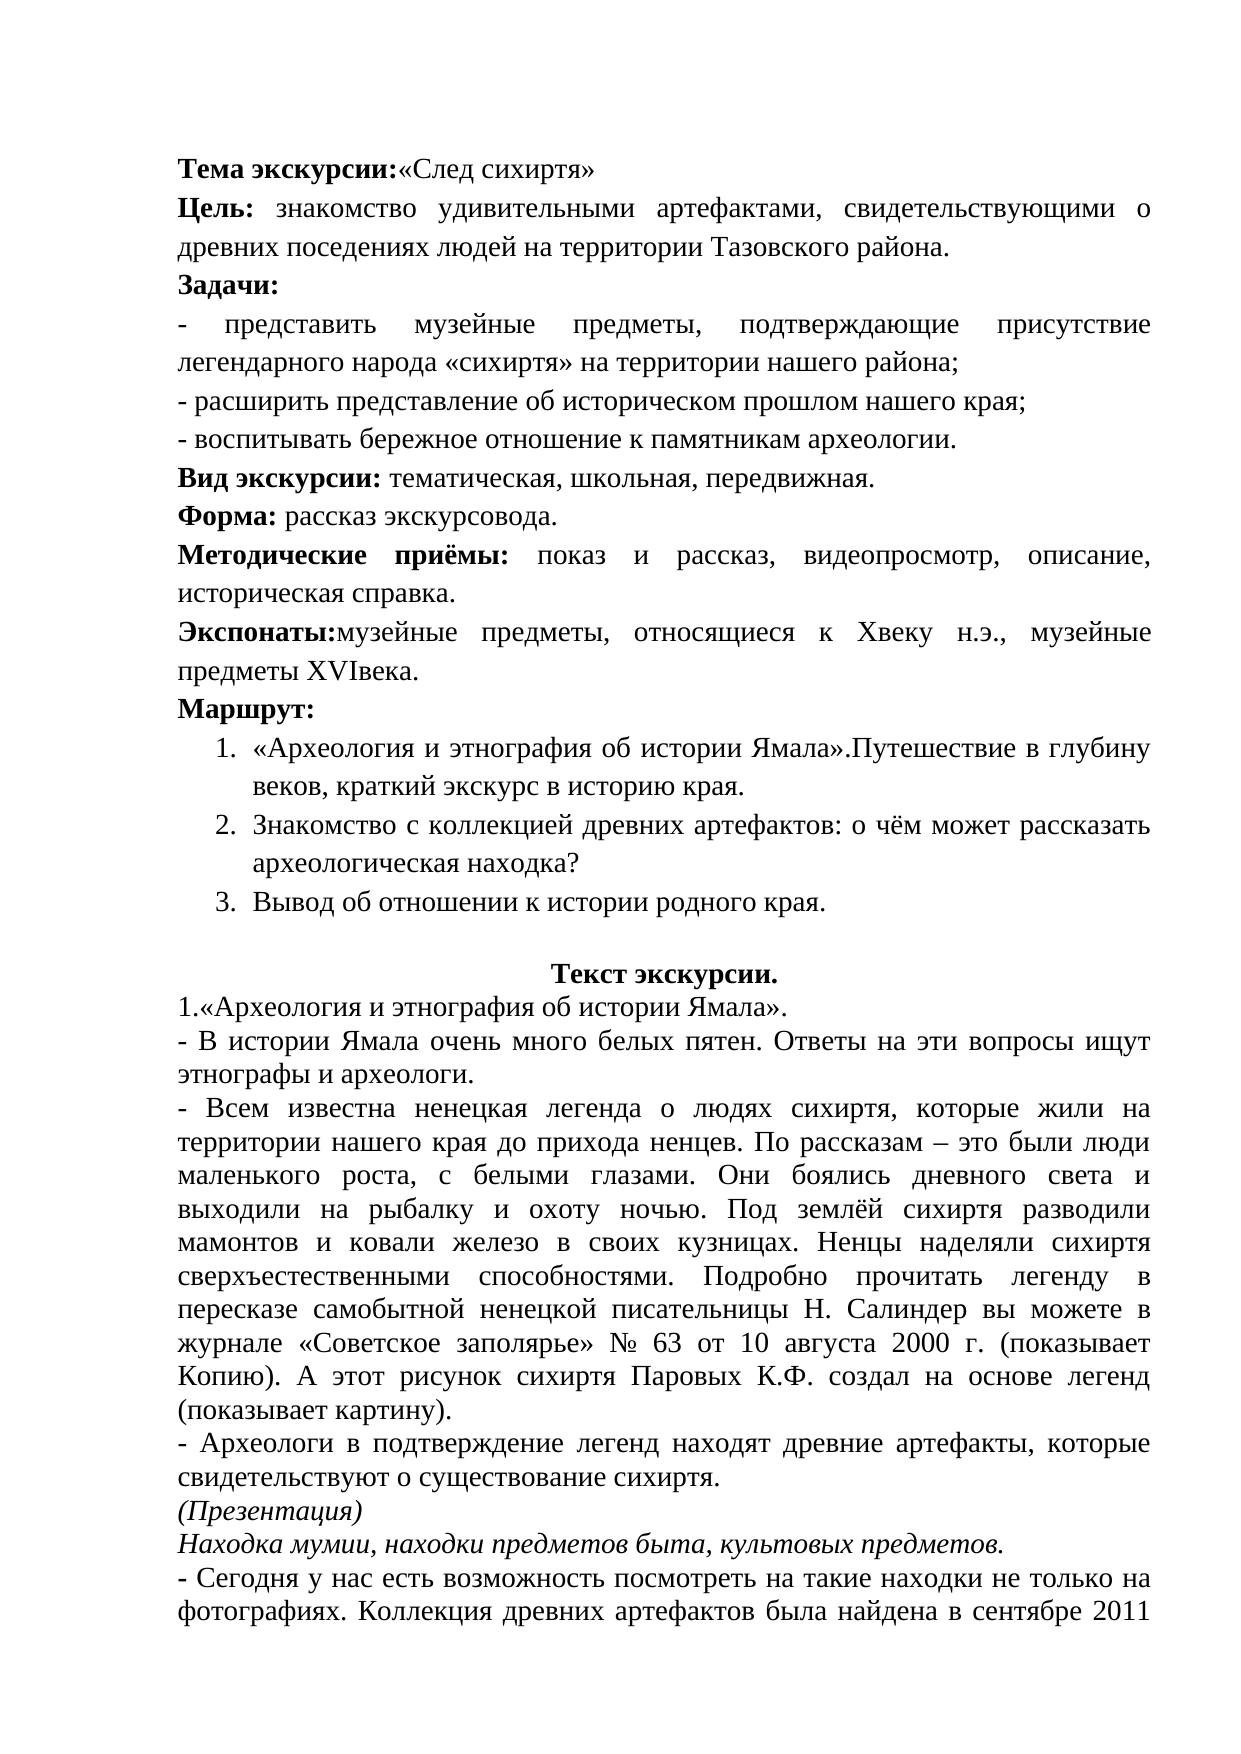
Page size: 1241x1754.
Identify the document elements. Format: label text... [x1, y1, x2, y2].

text - воспитывать бережное отношение к памятникам археологии. [177, 421, 1152, 455]
text Экспонаты:музейные предметы, относящиеся к Xвеку н.э., музейные предметы XVIвека. [177, 614, 1152, 686]
text Вид экскурсии: тематическая, школьная, передвижная. [177, 460, 1152, 493]
text - представить музейные предметы, подтверждающие присутствие легендарного народа «сихиртя» на территории нашего района; [177, 306, 1152, 378]
text Находка мумии, находки предметов быта, культовых предметов. [177, 1526, 1152, 1560]
text (Презентация) [177, 1493, 1152, 1526]
text Цель: знакомство удивительными артефактами, свидетельствующими о древних поседениях людей на территории Тазовского района. [177, 190, 1152, 262]
text Задачи: [177, 267, 1152, 301]
text Тема экскурсии:«След сихиртя» [177, 152, 1152, 185]
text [177, 1560, 1152, 1627]
text - расширить представление об историческом прошлом нашего края; [177, 383, 1152, 416]
text Маршрут: [177, 691, 1152, 725]
list Вывод об отношении к истории родного края. [215, 884, 1152, 917]
text - Всем известна ненецкая легенда о людях сихиртя, которые жили на территории нашего края до прихода ненцев. По рассказам – это были люди маленького роста, с белыми глазами. Они боялись дневного света и выходили на рыбалку и охоту ночью. Под землёй сихиртя разводили мамонтов и ковали железо в своих кузницах. Ненцы наделяли сихиртя сверхъестественными способностями. Подробно прочитать легенду в пересказе самобытной ненецкой писательницы Н. Салиндер вы можете в журнале «Советское заполярье» № 63 от 10 августа 2000 г. (показывает Копию). А этот рисунок сихиртя Паровых К.Ф. создал на основе легенд (показывает картину). [177, 1090, 1152, 1426]
text 1.«Археология и этнография об истории Ямала». [177, 989, 1152, 1023]
list «Археология и этнография об истории Ямала».Путешествие в глубину веков, краткий экскурс в историю края. [215, 730, 1152, 802]
text Методические приёмы: показ и рассказ, видеопросмотр, описание, историческая справка. [177, 537, 1152, 609]
text Форма: рассказ экскурсовода. [177, 498, 1152, 532]
text Текст экскурсии. [177, 956, 1152, 989]
list Знакомство с коллекцией древних артефактов: о чём может рассказать археологическая находка? [215, 807, 1152, 879]
text - В истории Ямала очень много белых пятен. Ответы на эти вопросы ищут этнографы и археологи. [177, 1023, 1152, 1090]
text - Археологи в подтверждение легенд находят древние артефакты, которые свидетельствуют о существование сихиртя. [177, 1426, 1152, 1493]
